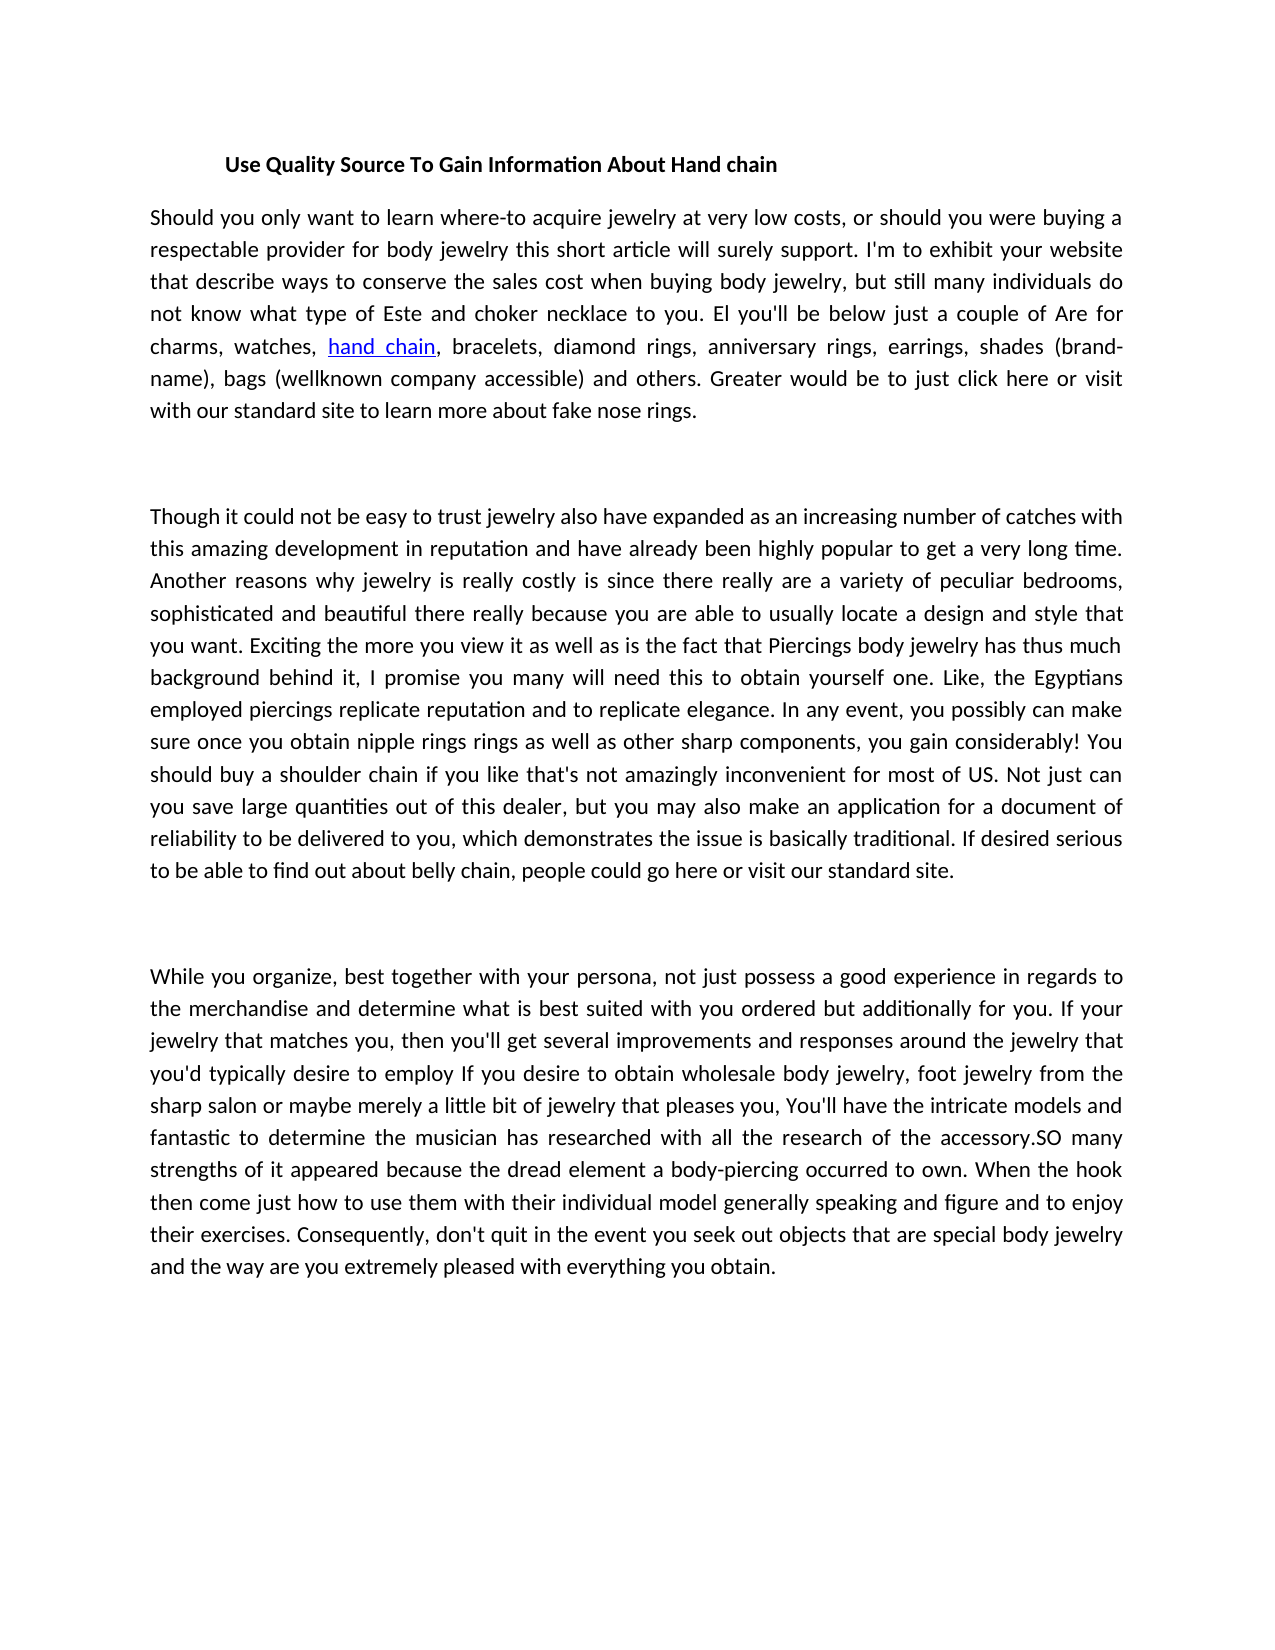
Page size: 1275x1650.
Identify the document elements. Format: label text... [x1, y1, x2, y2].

text While you organize, best together with your persona, not just possess a good experience in regards to the merchandise and determine what is best suited with you ordered but additionally for you. If your jewelry that matches you, then you'll get several improvements and responses around the jewelry that you'd typically desire to employ If you desire to obtain wholesale body jewelry, foot jewelry from the sharp salon or maybe merely a little bit of jewelry that pleases you, You'll have the intricate models and fantastic to determine the musician has researched with all the research of the accessory.SO many strengths of it appeared because the dread element a body-piercing occurred to own. When the hook then come just how to use them with their individual model generally speaking and figure and to enjoy their exercises. Consequently, don't quit in the event you seek out objects that are special body jewelry and the way are you extremely pleased with everything you obtain. [150, 962, 1125, 1280]
text Though it could not be easy to trust jewelry also have expanded as an increasing number of catches with this amazing development in reputation and have already been highly popular to get a very long time. Another reasons why jewelry is really costly is since there really are a variety of peculiar bedrooms, sophisticated and beautiful there really because you are able to usually locate a design and style that you want. Exciting the more you view it as well as is the fact that Piercings body jewelry has thus much background behind it, I promise you many will need this to obtain yourself one. Like, the Egyptians employed piercings replicate reputation and to replicate elegance. In any event, you possibly can make sure once you obtain nipple rings rings as well as other sharp components, you gain considerably! You should buy a shoulder chain if you like that's not amazingly inconvenient for most of US. Not just can you save large quantities out of this dealer, but you may also make an application for a document of reliability to be delivered to you, which demonstrates the issue is basically traditional. If desired serious to be able to find out about belly chain, people could go here or visit our standard site. [150, 502, 1125, 884]
list Use Quality Source To Gain Information About Hand chain [225, 150, 1125, 178]
text Should you only want to learn where-to acquire jewelry at very low costs, or should you were buying a respectable provider for body jewelry this short article will surely support. I'm to exhibit your website that describe ways to conserve the sales cost when buying body jewelry, but still many individuals do not know what type of Este and choker necklace to you. El you'll be below just a couple of Are for charms, watches, hand chain, bracelets, diamond rings, anniversary rings, earrings, shades (brand-name), bags (wellknown company accessible) and others. Greater would be to just click here or visit with our standard site to learn more about fake nose rings. [150, 203, 1125, 424]
